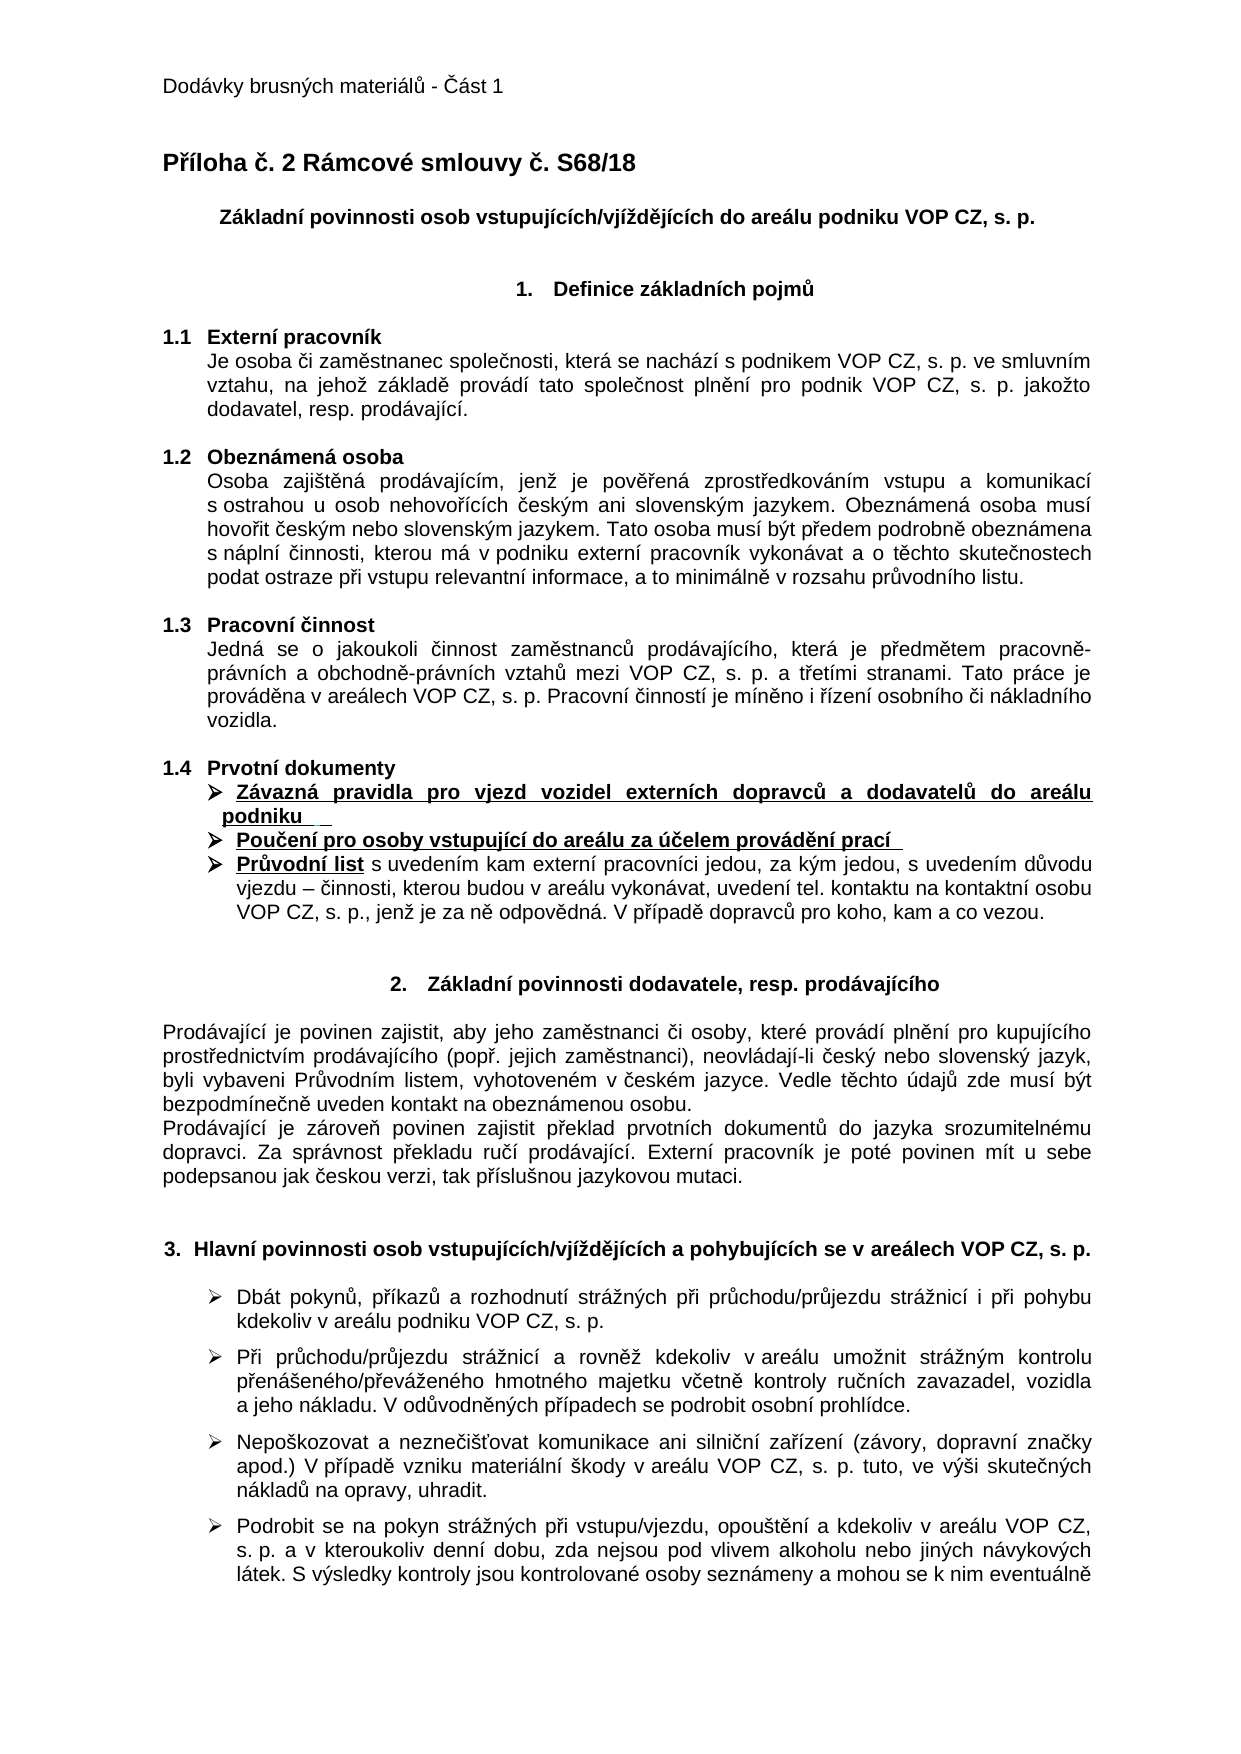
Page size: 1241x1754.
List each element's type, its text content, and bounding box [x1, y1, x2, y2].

subtitle Definice základních pojmů [237, 277, 1093, 301]
subtitle Základní povinnosti dodavatele, resp. prodávajícího [237, 972, 1093, 996]
text Příloha č. 2 Rámcové smlouvy č. S68/18 [162, 148, 1093, 176]
text Základní povinnosti osob vstupujících/vjíždějících do areálu podniku VOP CZ, s. p. [162, 205, 1093, 229]
text Průvodní list s uvedením kam externí pracovníci jedou, za kým jedou, s uvedením důvodu vjezdu – činnosti, kterou budou v areálu vykonávat, uvedení tel. kontaktu na kontaktní osobu VOP CZ, s. p., jenž je za ně odpovědná. V případě dopravců pro koho, kam a co vezou. [207, 852, 1093, 924]
text Nepoškozovat a neznečišťovat komunikace ani silniční zařízení (závory, dopravní značky apod.) V případě vzniku materiální škody v areálu VOP CZ, s. p. tuto, ve výši skutečných nákladů na opravy, uhradit. [207, 1429, 1093, 1502]
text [207, 1514, 1093, 1586]
subtitle Prvotní dokumenty [162, 756, 1093, 780]
text Prodávající je zároveň povinen zajistit překlad prvotních dokumentů do jazyka srozumitelnému dopravci. Za správnost překladu ručí prodávající. Externí pracovník je poté povinen mít u sebe podepsanou jak českou verzi, tak příslušnou jazykovou mutaci. [162, 1116, 1093, 1188]
text Závazná pravidla pro vjezd vozidel externích dopravců a dodavatelů do areálu podniku [207, 780, 1093, 828]
text Při průchodu/průjezdu strážnicí a rovněž kdekoliv v areálu umožnit strážným kontrolu přenášeného/převáženého hmotného majetku včetně kontroly ručních zavazadel, vozidla a jeho nákladu. V odůvodněných případech se podrobit osobní prohlídce. [207, 1345, 1093, 1417]
text Prodávající je povinen zajistit, aby jeho zaměstnanci či osoby, které provádí plnění pro kupujícího prostřednictvím prodávajícího (popř. jejich zaměstnanci), neovládají-li český nebo slovenský jazyk, byli vybaveni Průvodním listem, vyhotoveném v českém jazyce. Vedle těchto údajů zde musí být bezpodmínečně uveden kontakt na obeznámenou osobu. [162, 1020, 1093, 1116]
text Osoba zajištěná prodávajícím, jenž je pověřená zprostředkováním vstupu a komunikací s ostrahou u osob nehovořících českým ani slovenským jazykem. Obeznámená osoba musí hovořit českým nebo slovenským jazykem. Tato osoba musí být předem podrobně obeznámena s náplní činnosti, kterou má v podniku externí pracovník vykonávat a o těchto skutečnostech podat ostraze při vstupu relevantní informace, a to minimálně v rozsahu průvodního listu. [162, 469, 1093, 588]
subtitle Obeznámená osoba [162, 445, 1093, 469]
text Jedná se o jakoukoli činnost zaměstnanců prodávajícího, která je předmětem pracovně-právních a obchodně-právních vztahů mezi VOP CZ, s. p. a třetími stranami. Tato práce je prováděna v areálech VOP CZ, s. p. Pracovní činností je míněno i řízení osobního či nákladního vozidla. [162, 636, 1093, 732]
subtitle Hlavní povinnosti osob vstupujících/vjíždějících a pohybujících se v areálech VOP CZ, s. p. [162, 1237, 1093, 1261]
text Poučení pro osoby vstupující do areálu za účelem provádění prací [162, 828, 1093, 852]
text Je osoba či zaměstnanec společnosti, která se nachází s podnikem VOP CZ, s. p. ve smluvním vztahu, na jehož základě provádí tato společnost plnění pro podnik VOP CZ, s. p. jakožto dodavatel, resp. prodávající. [162, 349, 1093, 421]
text Dbát pokynů, příkazů a rozhodnutí strážných při průchodu/průjezdu strážnicí i při pohybu kdekoliv v areálu podniku VOP CZ, s. p. [207, 1284, 1093, 1333]
subtitle Externí pracovník [162, 325, 1093, 349]
subtitle Pracovní činnost [162, 612, 1093, 636]
